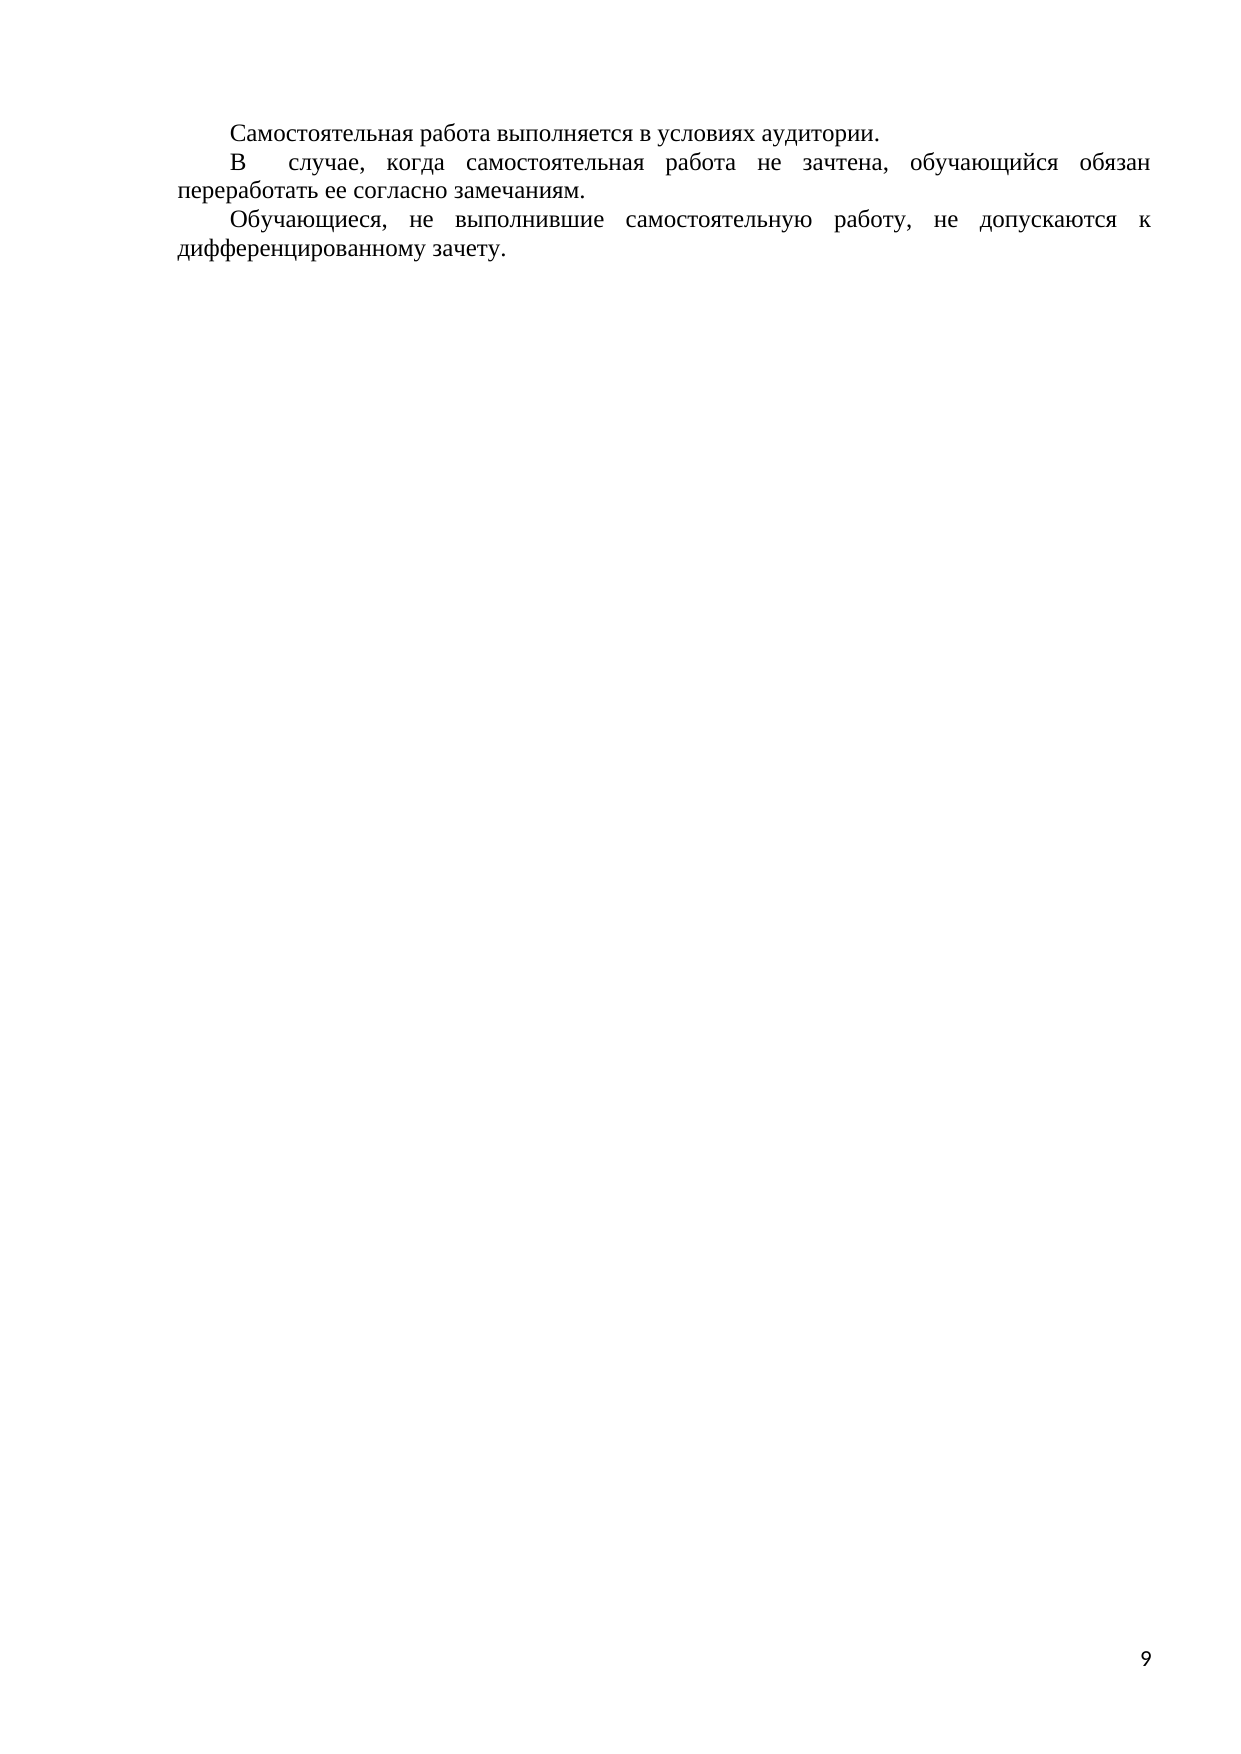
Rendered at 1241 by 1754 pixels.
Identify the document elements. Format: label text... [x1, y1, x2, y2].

text В случае, когда самостоятельная работа не зачтена, обучающийся обязан переработать ее согласно замечаниям. [177, 147, 1151, 204]
text Обучающиеся, не выполнившие самостоятельную работу, не допускаются к дифференцированному зачету. [177, 204, 1152, 262]
text Самостоятельная работа выполняется в условиях аудитории. [177, 118, 1152, 147]
